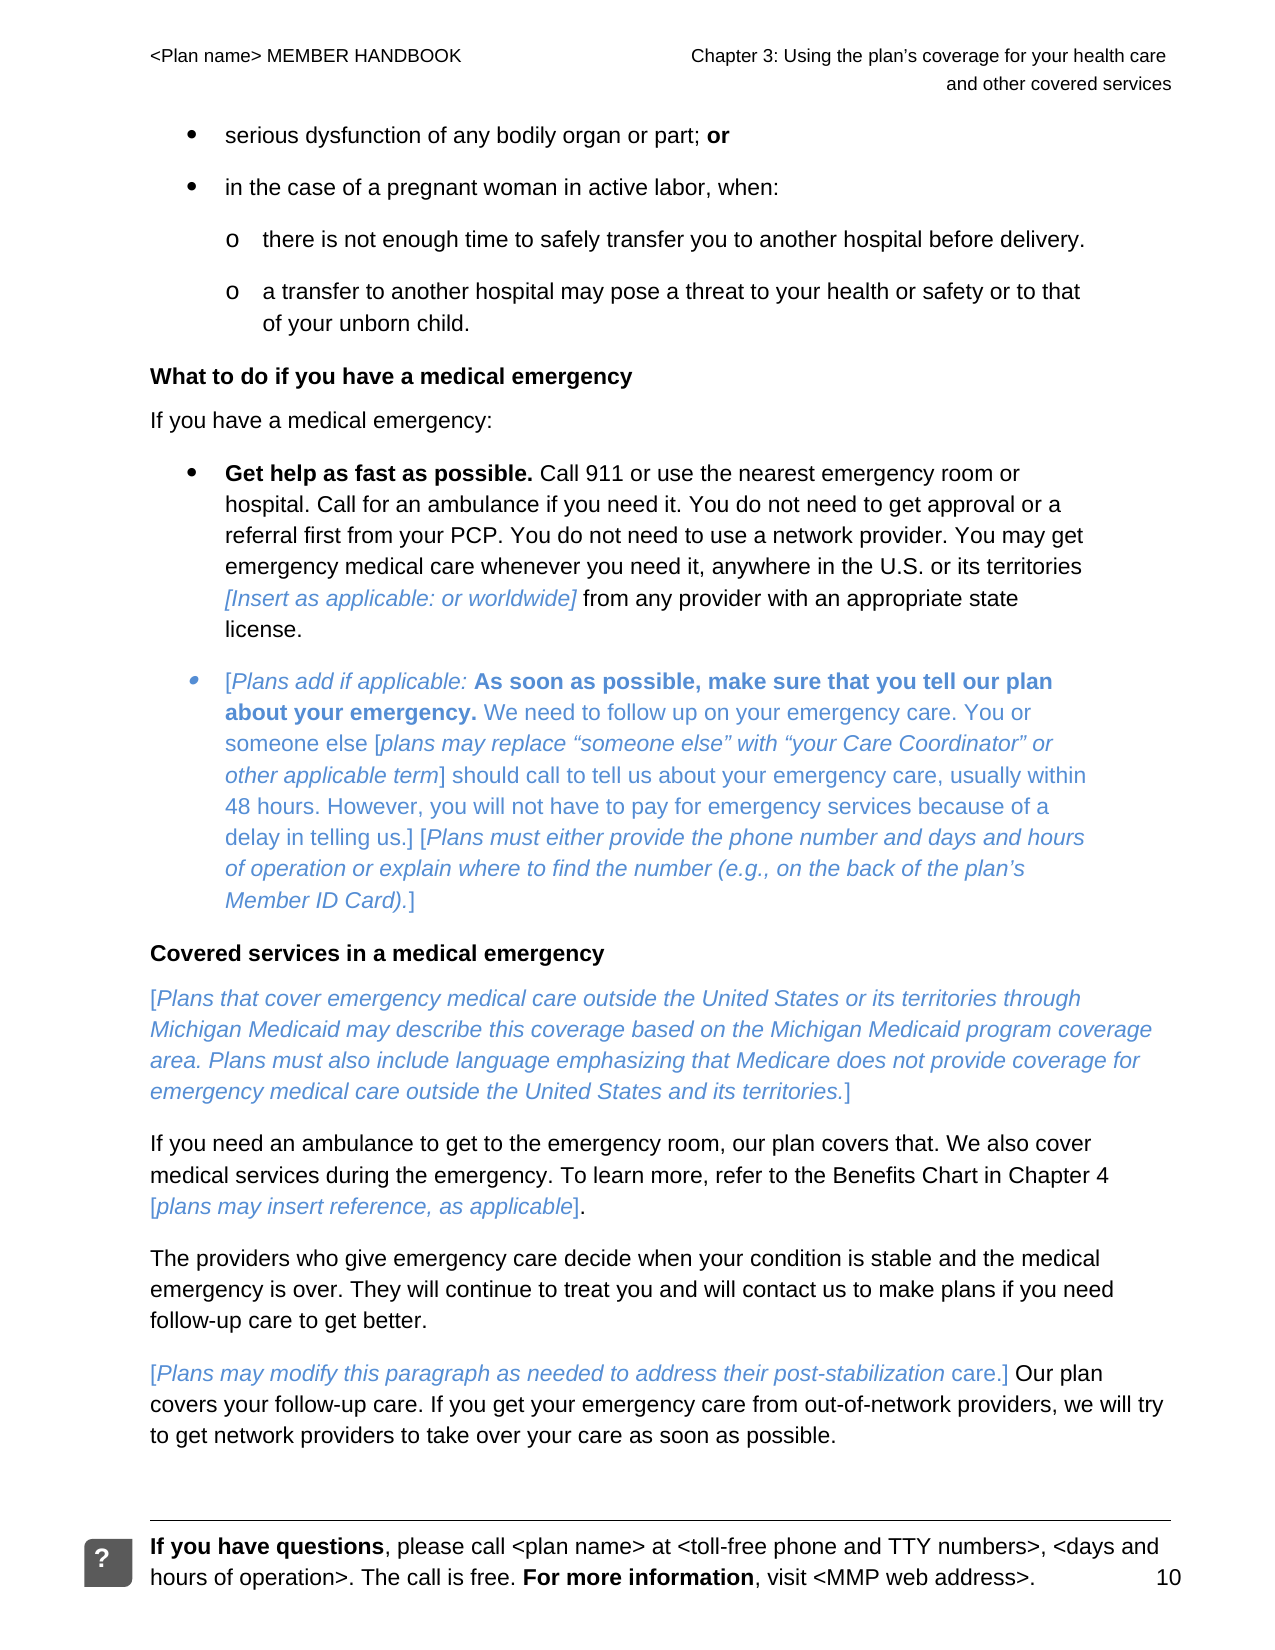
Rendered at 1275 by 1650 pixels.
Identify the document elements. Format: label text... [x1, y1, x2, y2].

text What to do if you have a medical emergency [150, 358, 1096, 391]
text Covered services in a medical emergency [150, 935, 1096, 968]
text If you need an ambulance to get to the emergency room, our plan covers that. We also cover medical services during the emergency. To learn more, refer to the Benefits Chart in Chapter 4 [plans may insert reference, as applicable]. [150, 1127, 1171, 1221]
text The providers who give emergency care decide when your condition is stable and the medical emergency is over. They will continue to treat you and will contact us to make plans if you need follow-up care to get better. [150, 1241, 1171, 1335]
text serious dysfunction of any bodily organ or part; or [187, 118, 1096, 150]
text Get help as fast as possible. Call 911 or use the nearest emergency room or hospital. Call for an ambulance if you need it. You do not need to get approval or a referral first from your PCP. You do not need to use a network provider. You may get emergency medical care whenever you need it, anywhere in the U.S. or its territories [Insert as applicable: or worldwide] from any provider with an appropriate state license. [187, 456, 1096, 643]
text [Plans may modify this paragraph as needed to address their post-stabilization care.] Our plan covers your follow-up care. If you get your emergency care from out-of-network providers, we will try to get network providers to take over your care as soon as possible. [150, 1356, 1171, 1450]
list a transfer to another hospital may pose a threat to your health or safety or to that of your unborn child. [225, 275, 1096, 337]
list [Plans add if applicable: As soon as possible, make sure that you tell our plan about your emergency. We need to follow up on your emergency care. You or someone else [plans may replace “someone else” with “your Care Coordinator” or other applicable term] should call to tell us about your emergency care, usually within 48 hours. However, you will not have to pay for emergency services because of a delay in telling us.] [Plans must either provide the phone number and days and hours of operation or explain where to find the number (e.g., on the back of the plan’s Member ID Card).] [187, 664, 1096, 914]
text If you have a medical emergency: [150, 404, 1171, 435]
list there is not enough time to safely transfer you to another hospital before delivery. [225, 223, 1096, 254]
text [Plans that cover emergency medical care outside the United States or its territories through Michigan Medicaid may describe this coverage based on the Michigan Medicaid program coverage area. Plans must also include language emphasizing that Medicare does not provide coverage for emergency medical care outside the United States and its territories.] [150, 981, 1171, 1106]
text in the case of a pregnant woman in active labor, when: [187, 171, 1096, 202]
